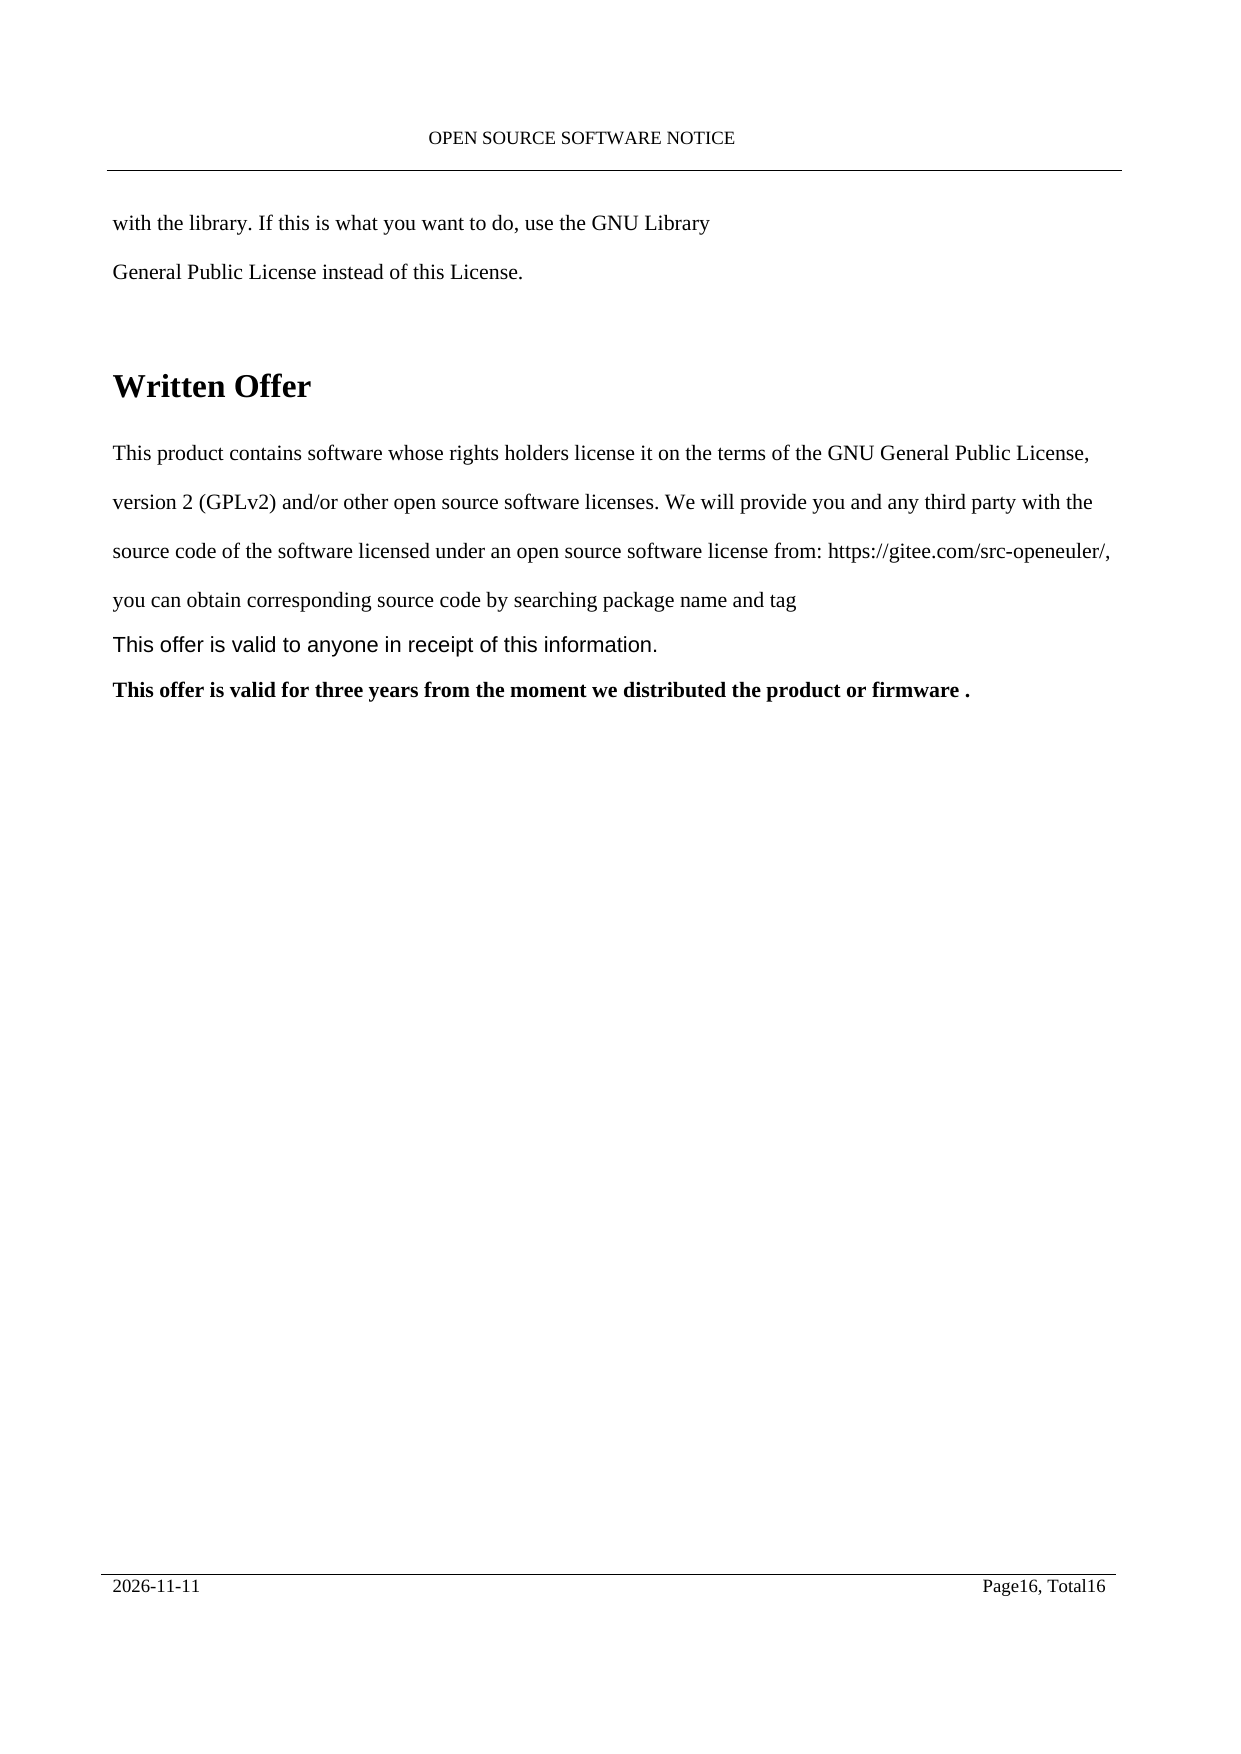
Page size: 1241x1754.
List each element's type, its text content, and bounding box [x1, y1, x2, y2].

text This product contains software whose rights holders license it on the terms of the GNU General Public License, version 2 (GPLv2) and/or other open source software licenses. We will provide you and any third party with the source code of the software licensed under an open source software license from: https://gitee.com/src-openeuler/, you can obtain corresponding source code by searching package name and tag [112, 437, 1128, 616]
text Written Offer [112, 353, 1128, 418]
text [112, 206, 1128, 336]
text This offer is valid for three years from the moment we distributed the product or firmware . [112, 673, 1128, 706]
text This offer is valid to anyone in receipt of this information. [112, 628, 1128, 661]
